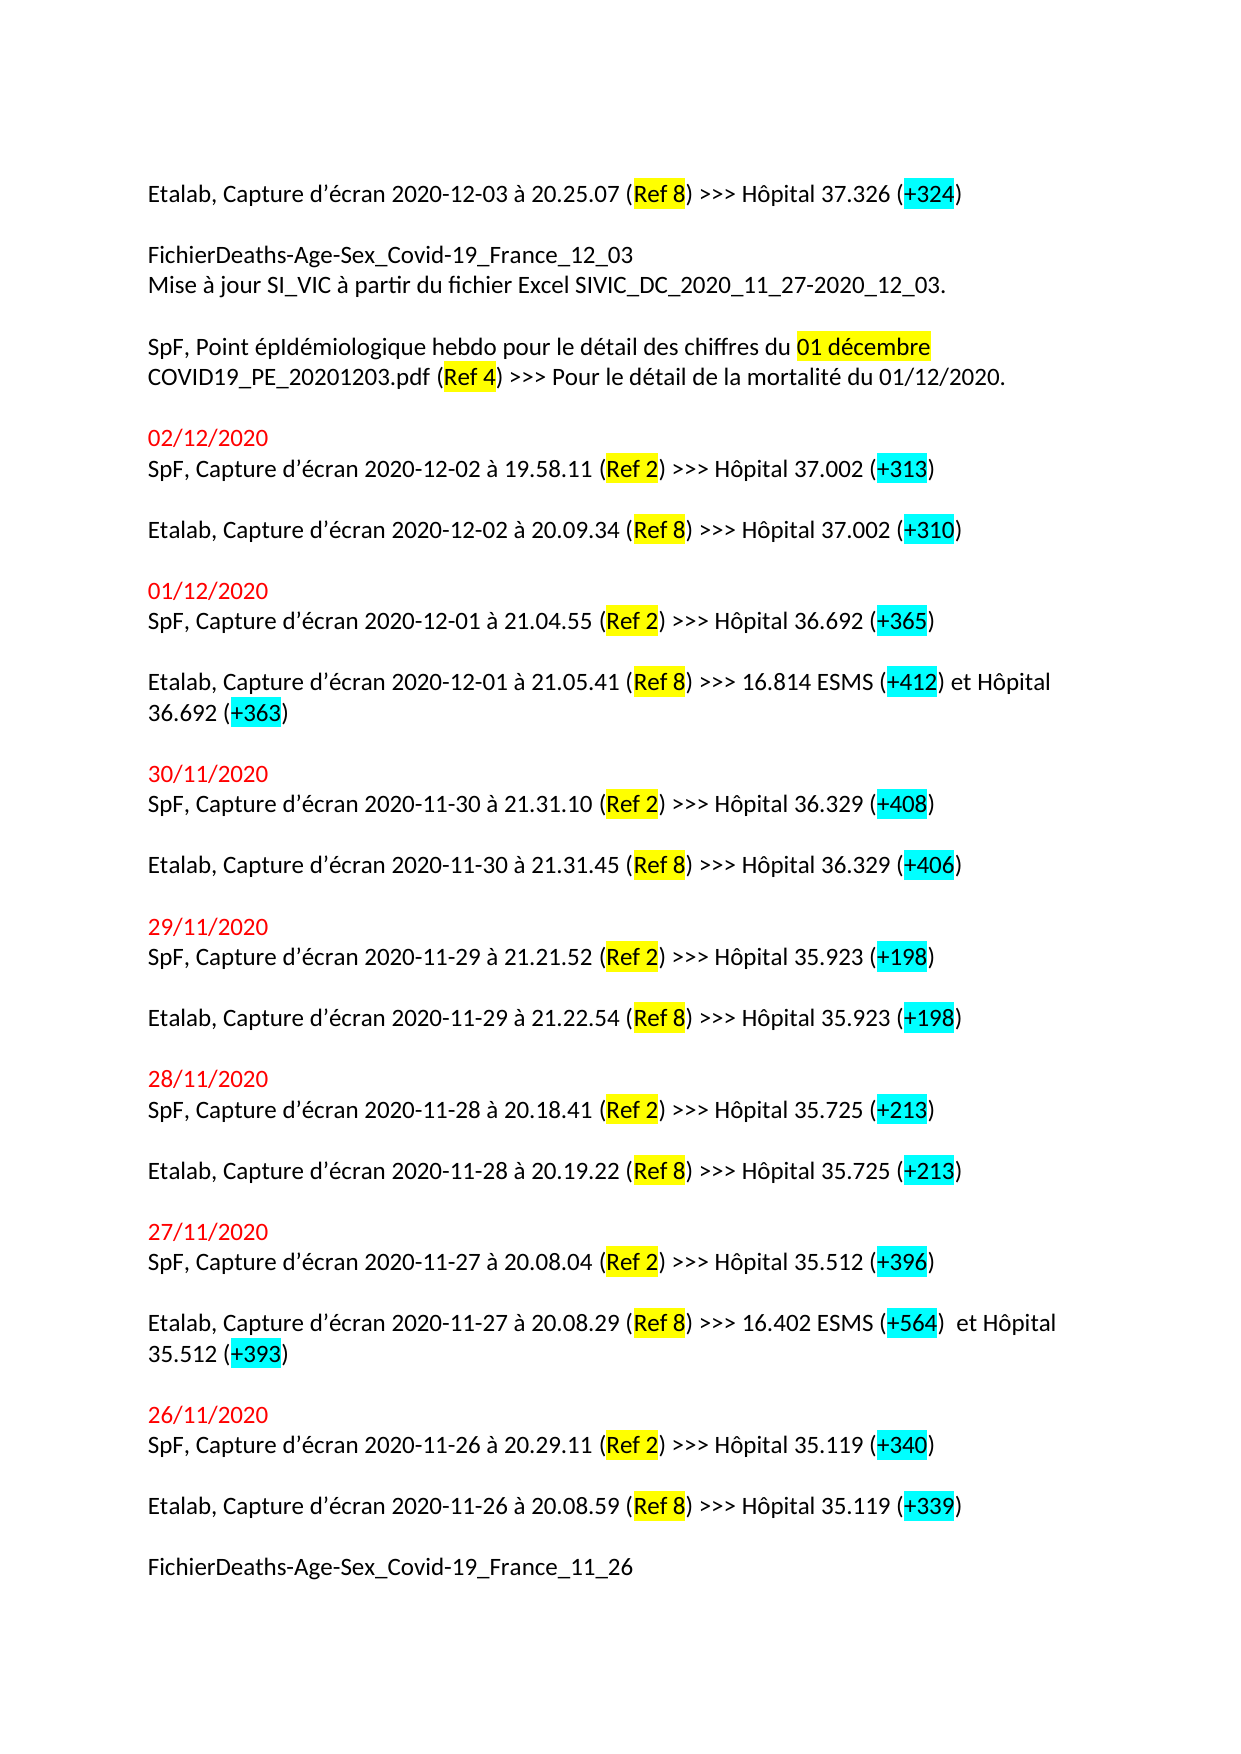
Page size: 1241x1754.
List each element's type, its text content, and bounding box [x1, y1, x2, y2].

text SpF, Capture d’écran 2020-12-02 à 19.58.11 (Ref 2) >>> Hôpital 37.002 (+313) [927, 453, 1093, 483]
text 29/11/2020 [148, 911, 1093, 941]
text Etalab, Capture d’écran 2020-11-26 à 20.08.59 (Ref 8) >>> Hôpital 35.119 (+339) [148, 1491, 634, 1521]
text Etalab, Capture d’écran 2020-11-28 à 20.19.22 (Ref 8) >>> Hôpital 35.725 (+213) [148, 1155, 634, 1185]
text Etalab, Capture d’écran 2020-12-02 à 20.09.34 (Ref 8) >>> Hôpital 37.002 (+310) [685, 514, 904, 544]
text Etalab, Capture d’écran 2020-11-28 à 20.19.22 (Ref 8) >>> Hôpital 35.725 (+213) [685, 1155, 904, 1185]
text 28/11/2020 [148, 1063, 1093, 1094]
text FichierDeaths-Age-Sex_Covid-19_France_12_03 [148, 239, 1093, 270]
text SpF, Capture d’écran 2020-11-27 à 20.08.04 (Ref 2) >>> Hôpital 35.512 (+396) [927, 1246, 1093, 1277]
text SpF, Point épIdémiologique hebdo pour le détail des chiffres du 01 décembre COVID19_PE_20201203.pdf (Ref 4) >>> Pour le détail de la mortalité du 01/12/2020. [148, 331, 1093, 392]
text SpF, Capture d’écran 2020-11-26 à 20.29.11 (Ref 2) >>> Hôpital 35.119 (+340) [148, 1429, 1093, 1460]
text SpF, Capture d’écran 2020-12-01 à 21.04.55 (Ref 2) >>> Hôpital 36.692 (+365) [148, 605, 606, 636]
text 01/12/2020 [148, 575, 1093, 605]
text SpF, Capture d’écran 2020-11-27 à 20.08.04 (Ref 2) >>> Hôpital 35.512 (+396) [148, 1246, 606, 1277]
text SpF, Capture d’écran 2020-11-27 à 20.08.04 (Ref 2) >>> Hôpital 35.512 (+396) [658, 1246, 877, 1277]
text Etalab, Capture d’écran 2020-11-26 à 20.08.59 (Ref 8) >>> Hôpital 35.119 (+339) [685, 1491, 904, 1521]
text SpF, Capture d’écran 2020-11-30 à 21.31.10 (Ref 2) >>> Hôpital 36.329 (+408) [148, 788, 1093, 819]
text Etalab, Capture d’écran 2020-12-01 à 21.05.41 (Ref 8) >>> 16.814 ESMS (+412) et Hôpital 36.692 (+363) [148, 666, 1093, 727]
text SpF, Capture d’écran 2020-12-02 à 19.58.11 (Ref 2) >>> Hôpital 37.002 (+313) [658, 453, 877, 483]
text SpF, Capture d’écran 2020-11-29 à 21.21.52 (Ref 2) >>> Hôpital 35.923 (+198) [927, 941, 1093, 972]
text SpF, Capture d’écran 2020-12-02 à 19.58.11 (Ref 2) >>> Hôpital 37.002 (+313) [148, 453, 606, 483]
text SpF, Capture d’écran 2020-11-29 à 21.21.52 (Ref 2) >>> Hôpital 35.923 (+198) [148, 941, 606, 972]
text 02/12/2020 [148, 422, 1093, 453]
text 27/11/2020 [148, 1216, 1093, 1246]
text 30/11/2020 [148, 758, 1093, 788]
text SpF, Capture d’écran 2020-11-28 à 20.18.41 (Ref 2) >>> Hôpital 35.725 (+213) [927, 1094, 1093, 1124]
text SpF, Capture d’écran 2020-12-01 à 21.04.55 (Ref 2) >>> Hôpital 36.692 (+365) [927, 605, 1093, 636]
text Etalab, Capture d’écran 2020-11-29 à 21.22.54 (Ref 8) >>> Hôpital 35.923 (+198) [148, 1002, 634, 1033]
text SpF, Capture d’écran 2020-11-28 à 20.18.41 (Ref 2) >>> Hôpital 35.725 (+213) [148, 1094, 606, 1124]
text SpF, Capture d’écran 2020-12-01 à 21.04.55 (Ref 2) >>> Hôpital 36.692 (+365) [658, 605, 877, 636]
text Etalab, Capture d’écran 2020-11-29 à 21.22.54 (Ref 8) >>> Hôpital 35.923 (+198) [685, 1002, 904, 1033]
text SpF, Capture d’écran 2020-11-28 à 20.18.41 (Ref 2) >>> Hôpital 35.725 (+213) [658, 1094, 877, 1124]
text Etalab, Capture d’écran 2020-12-02 à 20.09.34 (Ref 8) >>> Hôpital 37.002 (+310) [148, 514, 634, 544]
text Etalab, Capture d’écran 2020-11-27 à 20.08.29 (Ref 8) >>> 16.402 ESMS (+564) et Hôpital 35.512 (+393) [148, 1307, 1093, 1368]
text Etalab, Capture d’écran 2020-11-30 à 21.31.45 (Ref 8) >>> Hôpital 36.329 (+406) [148, 849, 1093, 880]
text Etalab, Capture d’écran 2020-12-03 à 20.25.07 (Ref 8) >>> Hôpital 37.326 (+324) [148, 178, 634, 209]
text Mise à jour SI_VIC à partir du fichier Excel SIVIC_DC_2020_11_27-2020_12_03. [148, 270, 1093, 300]
text 26/11/2020 [148, 1399, 1093, 1429]
text FichierDeaths-Age-Sex_Covid-19_France_11_26 [148, 1552, 1093, 1582]
text Etalab, Capture d’écran 2020-12-03 à 20.25.07 (Ref 8) >>> Hôpital 37.326 (+324) [685, 178, 904, 209]
text SpF, Capture d’écran 2020-11-29 à 21.21.52 (Ref 2) >>> Hôpital 35.923 (+198) [658, 941, 877, 972]
